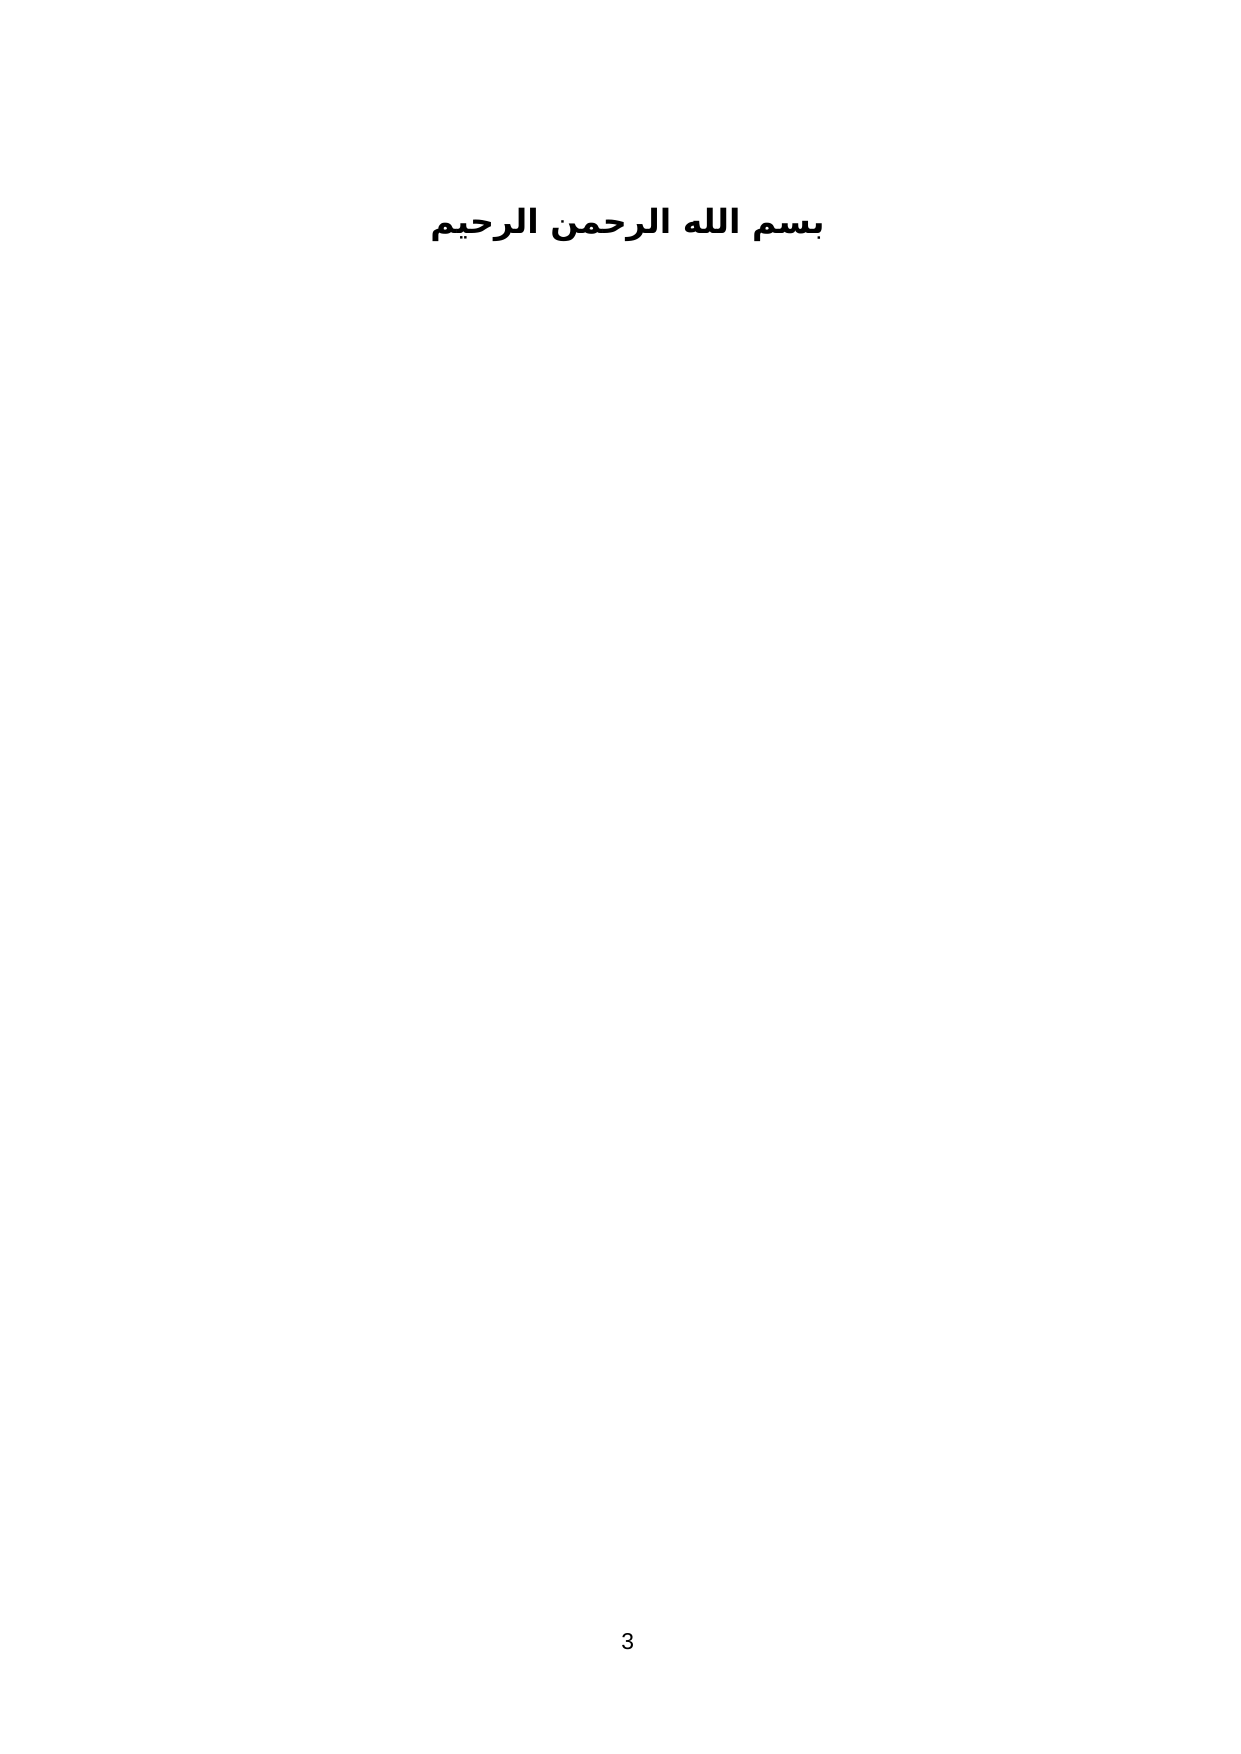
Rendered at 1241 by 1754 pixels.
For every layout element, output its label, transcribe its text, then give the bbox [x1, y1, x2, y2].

text بسم الله الرحمن الرحيم [222, 202, 1033, 241]
